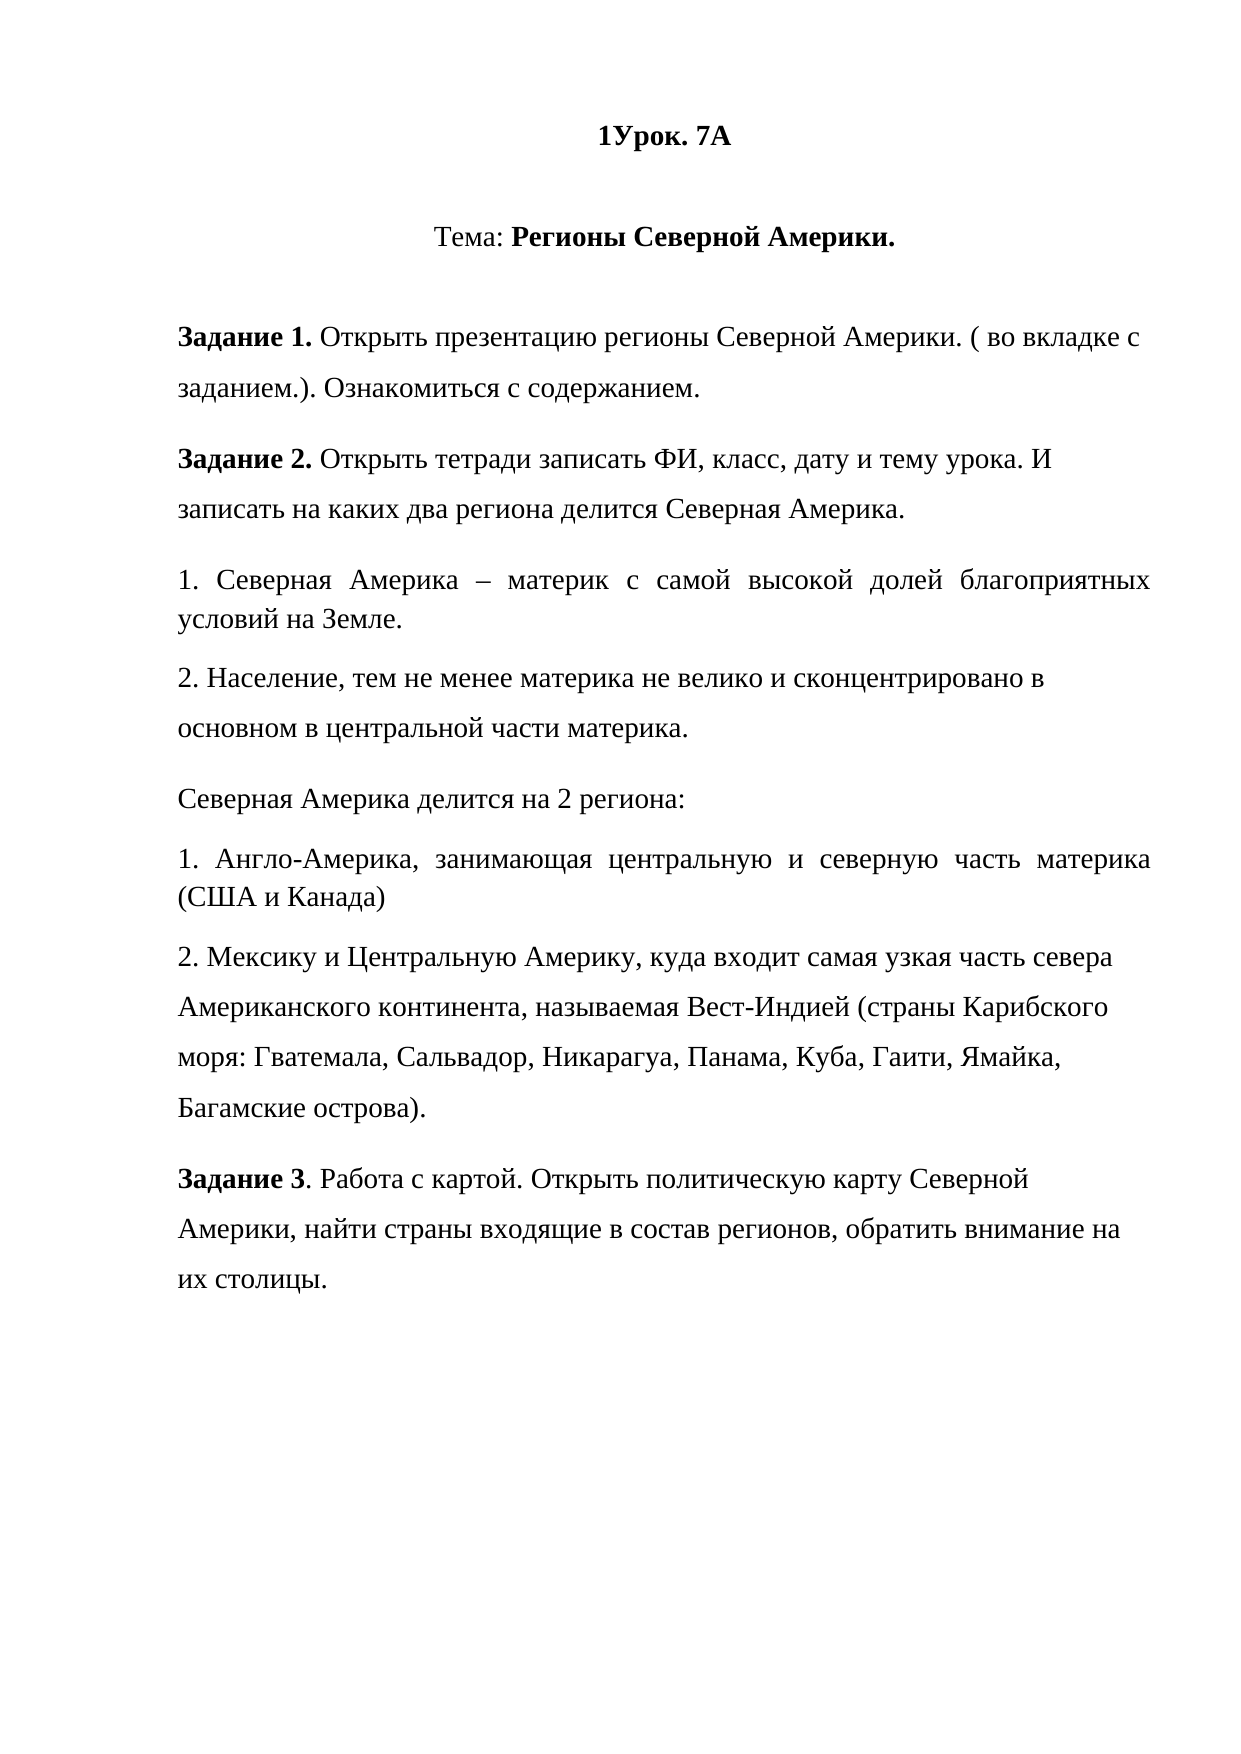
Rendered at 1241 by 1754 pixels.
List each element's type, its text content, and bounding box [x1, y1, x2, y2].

text 1Урок. 7А [177, 118, 1152, 152]
text 1. Англо-Америка, занимающая центральную и северную часть материка (США и Канада) [177, 841, 1152, 913]
text Северная Америка делится на 2 региона: [177, 782, 1152, 815]
text 1. Северная Америка – материк с самой высокой долей благоприятных условий на Земле. [177, 562, 1152, 634]
text Задание 3. Работа с картой. Открыть политическую карту Северной Америки, найти страны входящие в состав регионов, обратить внимание на их столицы. [177, 1161, 1152, 1295]
text Задание 1. Открыть презентацию регионы Северной Америки. ( во вкладке с заданием.). Ознакомиться с содержанием. [177, 319, 1152, 403]
text Задание 2. Открыть тетради записать ФИ, класс, дату и тему урока. И записать на каких два региона делится Северная Америка. [177, 441, 1152, 525]
text 2. Мексику и Центральную Америку, куда входит самая узкая часть севера Американского континента, называемая Вест-Индией (страны Карибского моря: Гватемала, Сальвадор, Никарагуа, Панама, Куба, Гаити, Ямайка, Багамские острова). [177, 939, 1152, 1123]
text Тема: Регионы Северной Америки. [177, 219, 1152, 252]
text 2. Население, тем не менее материка не велико и сконцентрировано в основном в центральной части материка. [177, 660, 1152, 744]
